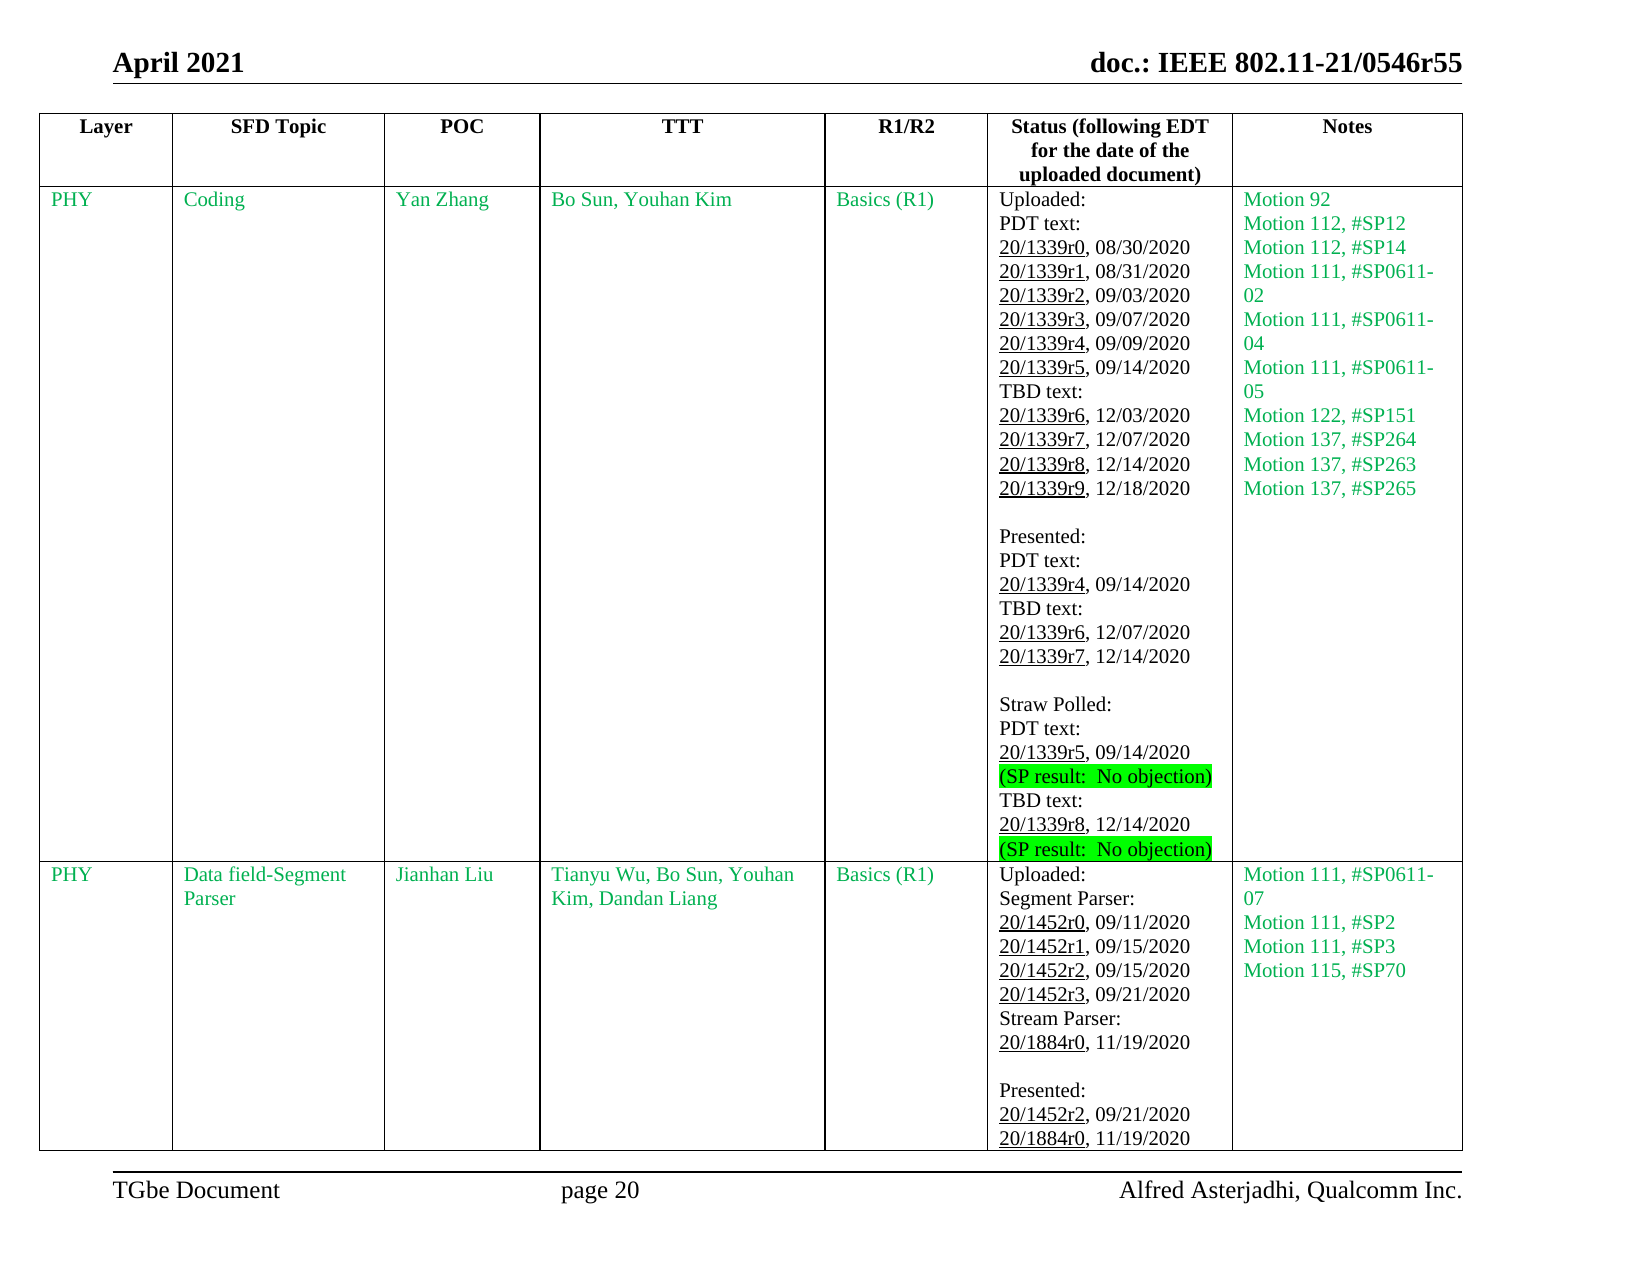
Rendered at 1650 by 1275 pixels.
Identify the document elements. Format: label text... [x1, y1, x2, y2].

table_cell Jianhan Liu [385, 862, 539, 1150]
table_header R1/R2 [826, 114, 987, 186]
table_header Layer [40, 114, 172, 186]
table_header Status (following EDT for the date of the uploaded document) [988, 114, 1232, 186]
table_cell PHY [40, 862, 172, 1150]
table_cell Uploaded: PDT text: 20/1339r0, 08/30/2020 20/1339r1, 08/31/2020 20/1339r2, 09/03/2020 20/1339r3, 09/07/2020 20/1339r4, 09/09/2020 20/1339r5, 09/14/2020 TBD text: 20/1339r6, 12/03/2020 20/1339r7, 12/07/2020 20/1339r8, 12/14/2020 20/1339r9, 12/18/2020 Presented: PDT text: 20/1339r4, 09/14/2020 TBD text: 20/1339r6, 12/07/2020 20/1339r7, 12/14/2020 Straw Polled: PDT text: 20/1339r5, 09/14/2020 (SP result: No objection) TBD text: 20/1339r8, 12/14/2020 (SP result: No objection) [988, 187, 1232, 861]
table_cell PHY [40, 187, 172, 861]
table_cell Motion 92 Motion 112, #SP12 Motion 112, #SP14 Motion 111, #SP0611-02 Motion 111, #SP0611-04 Motion 111, #SP0611-05 Motion 122, #SP151 Motion 137, #SP264 Motion 137, #SP263 Motion 137, #SP265 [1233, 187, 1462, 861]
table_header TTT [541, 114, 824, 186]
table_header Notes [1233, 114, 1462, 186]
table_cell Tianyu Wu, Bo Sun, Youhan Kim, Dandan Liang [541, 862, 824, 1150]
table_cell Basics (R1) [826, 862, 987, 1150]
table_cell Motion 111, #SP0611-07 Motion 111, #SP2 Motion 111, #SP3 Motion 115, #SP70 [1233, 862, 1462, 1150]
table_cell Data field-Segment Parser [173, 862, 384, 1150]
table_cell Bo Sun, Youhan Kim [541, 187, 824, 861]
table_header POC [385, 114, 539, 186]
table_cell Yan Zhang [385, 187, 539, 861]
table_cell Coding [173, 187, 384, 861]
table_header SFD Topic [173, 114, 384, 186]
table_cell Basics (R1) [826, 187, 987, 861]
